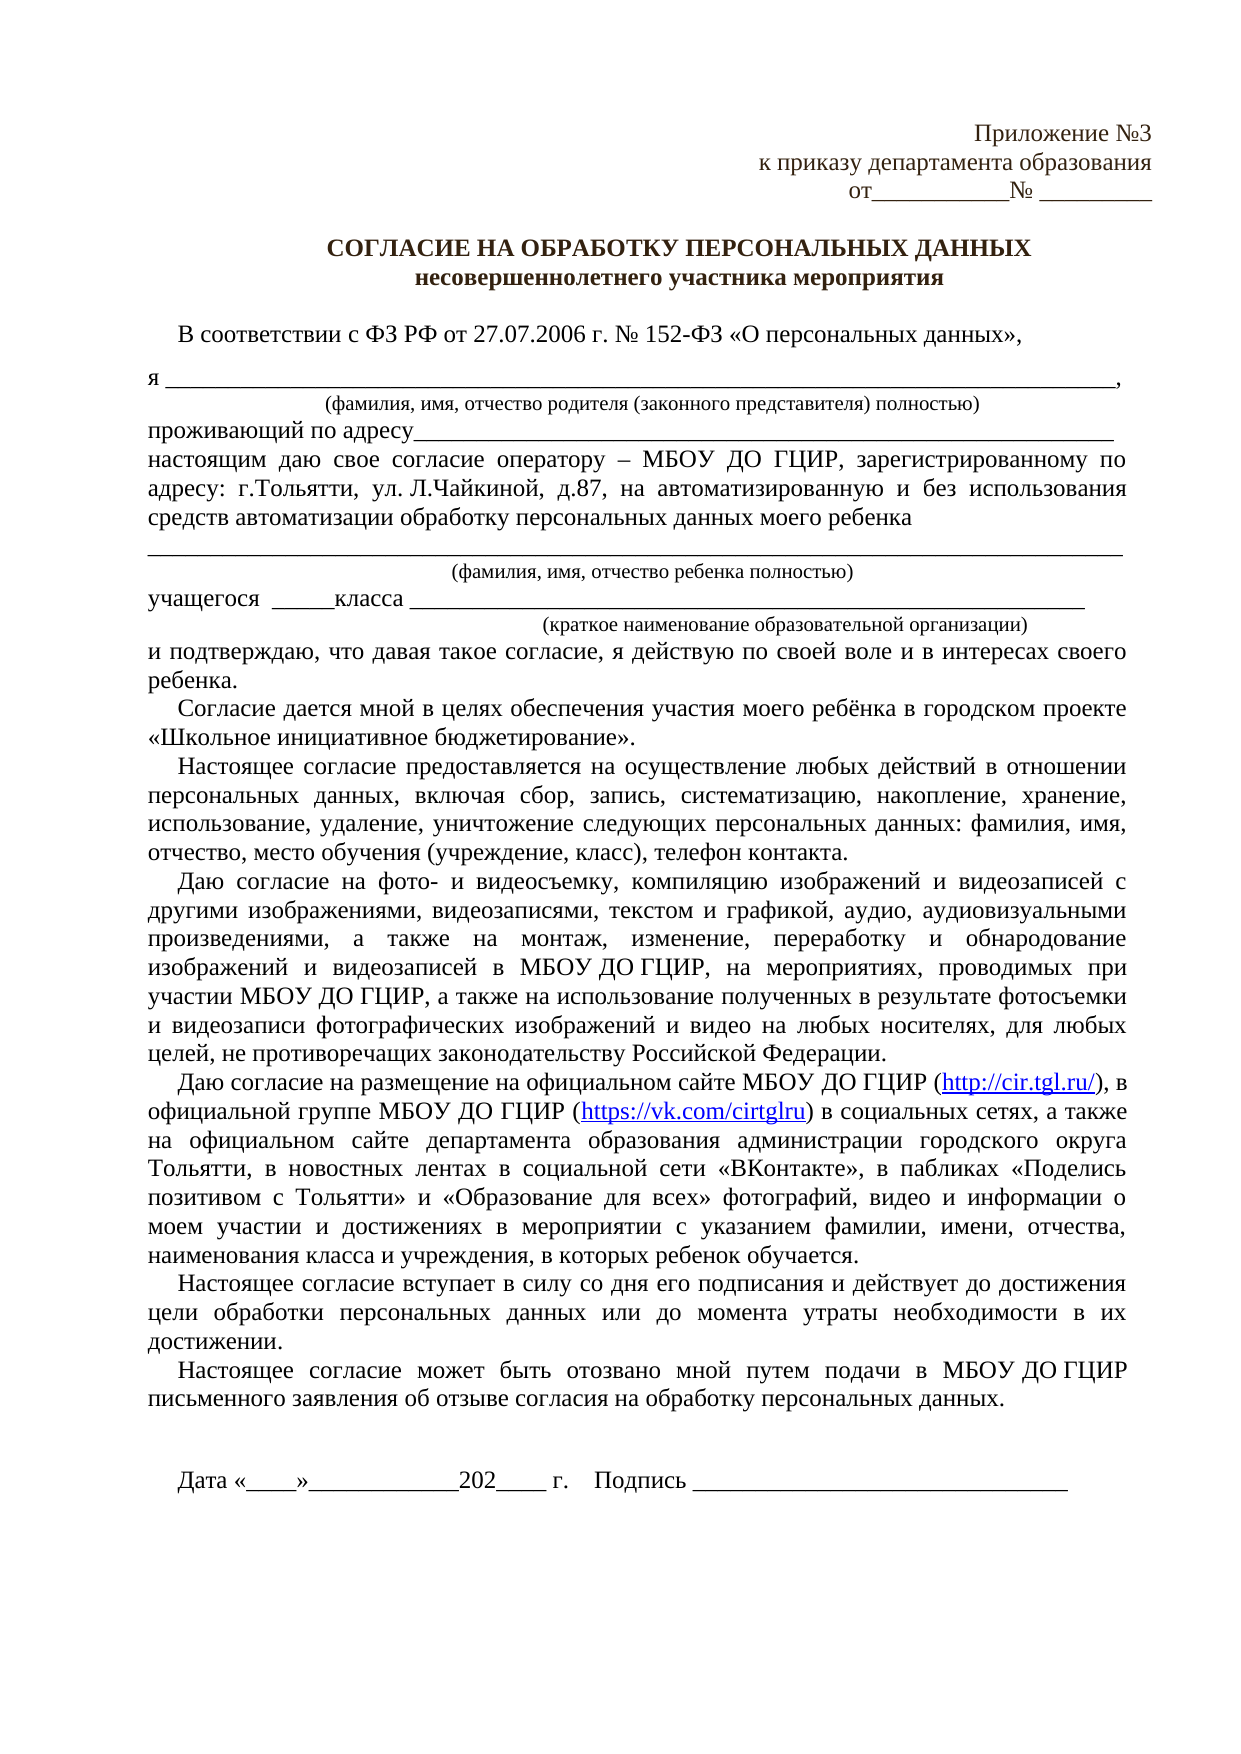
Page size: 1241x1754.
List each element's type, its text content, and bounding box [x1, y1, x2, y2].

text Даю согласие на фото- и видеосъемку, компиляцию изображений и видеозаписей с другими изображениями, видеозаписями, текстом и графикой, аудио, аудиовизуальными произведениями, а также на монтаж, изменение, переработку и обнародование изображений и видеозаписей в МБОУ ДО ГЦИР, на мероприятиях, проводимых при участии МБОУ ДО ГЦИР, а также на использование полученных в результате фотосъемки и видеозаписи фотографических изображений и видео на любых носителях, для любых целей, не противоречащих законодательству Российской Федерации. [148, 866, 1127, 1067]
text Даю согласие на размещение на официальном сайте МБОУ ДО ГЦИР (http://cir.tgl.ru/), в официальной группе МБОУ ДО ГЦИР (https://vk.com/cirtglru) в социальных сетях, а также на официальном сайте департамента образования администрации городского округа Тольятти, в новостных лентах в социальной сети «ВКонтакте», в пабликах «Поделись позитивом с Тольятти» и «Образование для всех» фотографий, видео и информации о моем участии и достижениях в мероприятии с указанием фамилии, имени, отчества, наименования класса и учреждения, в которых ребенок обучается. [148, 1067, 1127, 1268]
text В соответствии с ФЗ РФ от 27.07.2006 г. № 152-ФЗ «О персональных данных», [148, 319, 1127, 348]
text Настоящее согласие предоставляется на осуществление любых действий в отношении персональных данных, включая сбор, запись, систематизацию, накопление, хранение, использование, удаление, уничтожение следующих персональных данных: фамилия, имя, отчество, место обучения (учреждение, класс), телефон контакта. [148, 751, 1127, 866]
text ______________________________________________________________________________ [148, 530, 1127, 559]
text Настоящее согласие вступает в силу со дня его подписания и действует до достижения цели обработки персональных данных или до момента утраты необходимости в их достижении. [148, 1268, 1127, 1355]
text учащегося _____класса ______________________________________________________ [148, 583, 1127, 612]
text Согласие дается мной в целях обеспечения участия моего ребёнка в городском проекте «Школьное инициативное бюджетирование». [148, 693, 1127, 751]
text (фамилия, имя, отчество ребенка полностью) [148, 559, 1127, 583]
text (фамилия, имя, отчество родителя (законного представителя) полностью) [148, 391, 1127, 415]
text СОГЛАСИЕ НА ОБРАБОТКУ ПЕРСОНАЛЬНЫХ ДАННЫХ [148, 233, 1152, 262]
text Настоящее согласие может быть отозвано мной путем подачи в МБОУ ДО ГЦИР письменного заявления об отзыве согласия на обработку персональных данных. [148, 1355, 1127, 1412]
text к приказу департамента образования [148, 147, 1152, 176]
text (краткое наименование образовательной организации) [369, 612, 1127, 636]
text проживающий по адресу________________________________________________________ [148, 415, 1127, 444]
text несовершеннолетнего участника мероприятия [148, 262, 1152, 291]
text Дата «____»____________202____ г. Подпись ______________________________ [148, 1467, 1127, 1494]
text я ____________________________________________________________________________, [148, 362, 1127, 391]
text от___________№ _________ [148, 176, 1152, 204]
text Приложение №3 [148, 118, 1152, 147]
text и подтверждаю, что давая такое согласие, я действую по своей воле и в интересах своего ребенка. [148, 636, 1127, 693]
text настоящим даю свое согласие оператору – МБОУ ДО ГЦИР, зарегистрированному по адресу: г.Тольятти, ул. Л.Чайкиной, д.87, на автоматизированную и без использования средств автоматизации обработку персональных данных моего ребенка [148, 444, 1127, 530]
